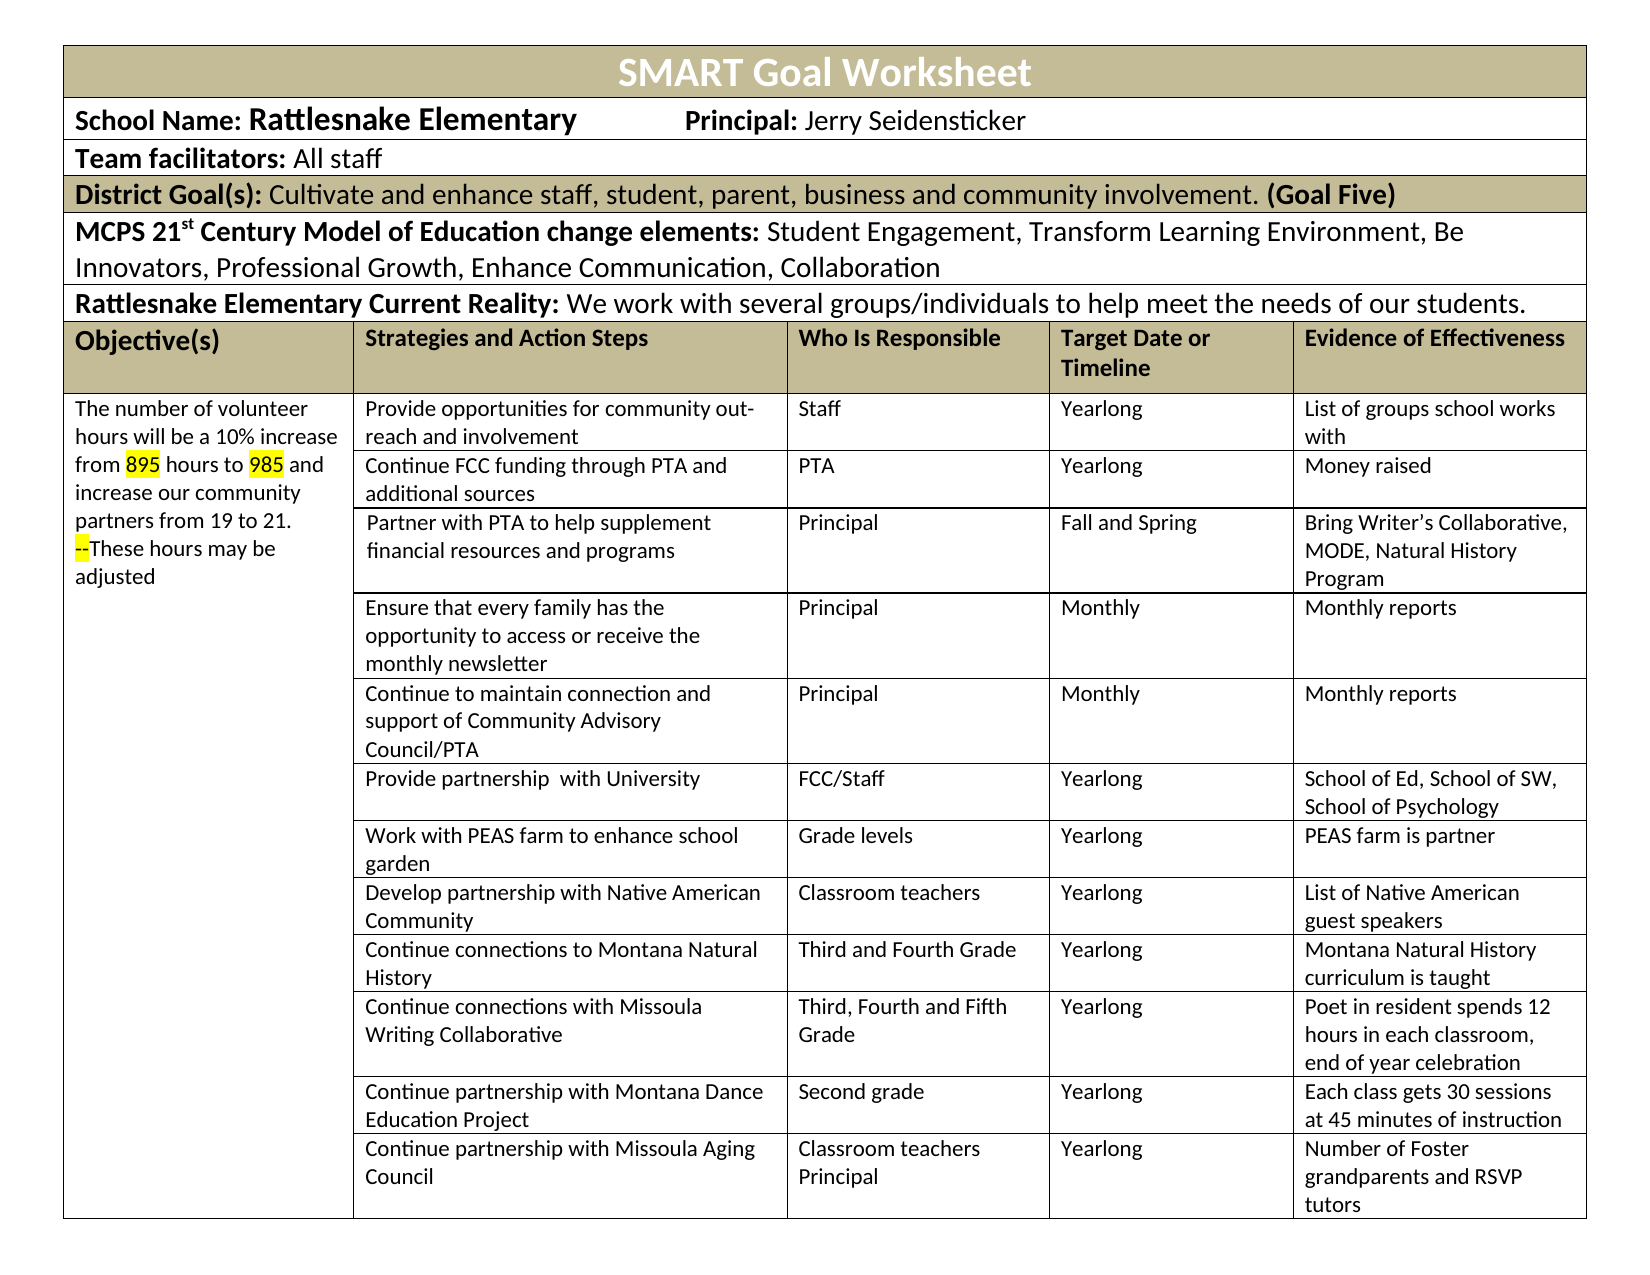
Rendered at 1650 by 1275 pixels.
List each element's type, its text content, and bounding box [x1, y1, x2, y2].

table_cell Monthly [1050, 679, 1293, 763]
table_cell Monthly [1050, 594, 1293, 678]
table_cell Continue connections with Missoula Writing Collaborative [354, 992, 787, 1076]
table_cell School of Ed, School of SW, School of Psychology [1294, 764, 1586, 820]
table_cell Monthly reports [1294, 679, 1586, 763]
table_cell Yearlong [1050, 1134, 1293, 1218]
table_cell District Goal(s): Cultivate and enhance staff, student, parent, business and community involvement. (Goal Five) [1276, 176, 1586, 212]
table_cell Develop partnership with Native American Community [354, 878, 787, 934]
table_cell Staff [788, 394, 1049, 450]
table_cell District Goal(s): Cultivate and enhance staff, student, parent, business and community involvement. (Goal Five) [64, 176, 1266, 212]
table_cell Continue partnership with Montana Dance Education Project [354, 1077, 787, 1133]
table_cell Classroom teachers Principal [788, 1134, 1049, 1218]
table_cell Yearlong [1050, 764, 1293, 820]
table_cell Work with PEAS farm to enhance school garden [354, 821, 787, 877]
table_cell Poet in resident spends 12 hours in each classroom, end of year celebration [1294, 992, 1586, 1076]
table_cell Yearlong [1050, 878, 1293, 934]
table_cell Continue connections to Montana Natural History [354, 935, 787, 991]
table_cell Classroom teachers [788, 878, 1049, 934]
table_cell Monthly reports [1294, 594, 1586, 678]
table_cell Bring Writer’s Collaborative, MODE, Natural History Program [1294, 509, 1586, 592]
table_header SMART Goal Worksheet [64, 46, 1586, 97]
table_cell Third, Fourth and Fifth Grade [788, 992, 1049, 1076]
table_cell Principal [788, 509, 1049, 592]
table_cell Continue FCC funding through PTA and additional sources [354, 451, 787, 507]
table_cell Yearlong [1050, 1077, 1293, 1133]
table_cell Partner with PTA to help supplement financial resources and programs [354, 509, 787, 592]
table_cell Who Is Responsible [788, 322, 1049, 393]
table_cell Provide partnership with University [354, 764, 787, 820]
table_cell List of Native American guest speakers [1294, 878, 1586, 934]
table_cell FCC/Staff [788, 764, 1049, 820]
table_cell Yearlong [1050, 394, 1293, 450]
table_cell Provide opportunities for community out-reach and involvement [354, 394, 787, 450]
table_cell Grade levels [788, 821, 1049, 877]
table_cell Yearlong [1050, 935, 1293, 991]
table_cell Each class gets 30 sessions at 45 minutes of instruction [1294, 1077, 1586, 1133]
table_cell Fall and Spring [1050, 509, 1293, 592]
table_cell Principal [788, 594, 1049, 678]
table_cell Objective(s) [64, 322, 353, 393]
table_cell PTA [788, 451, 1049, 507]
table_cell List of groups school works with [1294, 394, 1586, 450]
table_cell Team facilitators: All staff [64, 140, 1586, 175]
table_cell Target Date or Timeline [1050, 322, 1293, 393]
table_cell PEAS farm is partner [1294, 821, 1586, 877]
table_cell Continue partnership with Missoula Aging Council [354, 1134, 787, 1218]
table_cell Yearlong [1050, 821, 1293, 877]
table_cell MCPS 21st Century Model of Education change elements: Student Engagement, Transform Learning Environment, Be Innovators, Professional Growth, Enhance Communication, Collaboration [64, 213, 1586, 284]
table_cell Strategies and Action Steps [354, 322, 787, 393]
table_cell Yearlong [1050, 992, 1293, 1076]
table_cell Continue to maintain connection and support of Community Advisory Council/PTA [354, 679, 787, 763]
table_cell Montana Natural History curriculum is taught [1294, 935, 1586, 991]
table_cell Number of Foster grandparents and RSVP tutors [1294, 1134, 1586, 1218]
table_cell Money raised [1294, 451, 1586, 507]
table_cell Principal [788, 679, 1049, 763]
table_cell School Name: Rattlesnake Elementary Principal: Jerry Seidensticker [64, 98, 1586, 139]
table_cell Rattlesnake Elementary Current Reality: We work with several groups/individuals to help meet the needs of our students. [64, 285, 1586, 321]
table_cell Evidence of Effectiveness [1294, 322, 1586, 393]
table_cell Ensure that every family has the opportunity to access or receive the monthly newsletter [354, 594, 787, 678]
table_cell Second grade [788, 1077, 1049, 1133]
table_cell The number of volunteer hours will be a 10% increase from 895 hours to 985 and increase our community partners from 19 to 21. --These hours may be adjusted [64, 394, 353, 1218]
table_cell Third and Fourth Grade [788, 935, 1049, 991]
table_cell Yearlong [1050, 451, 1293, 507]
